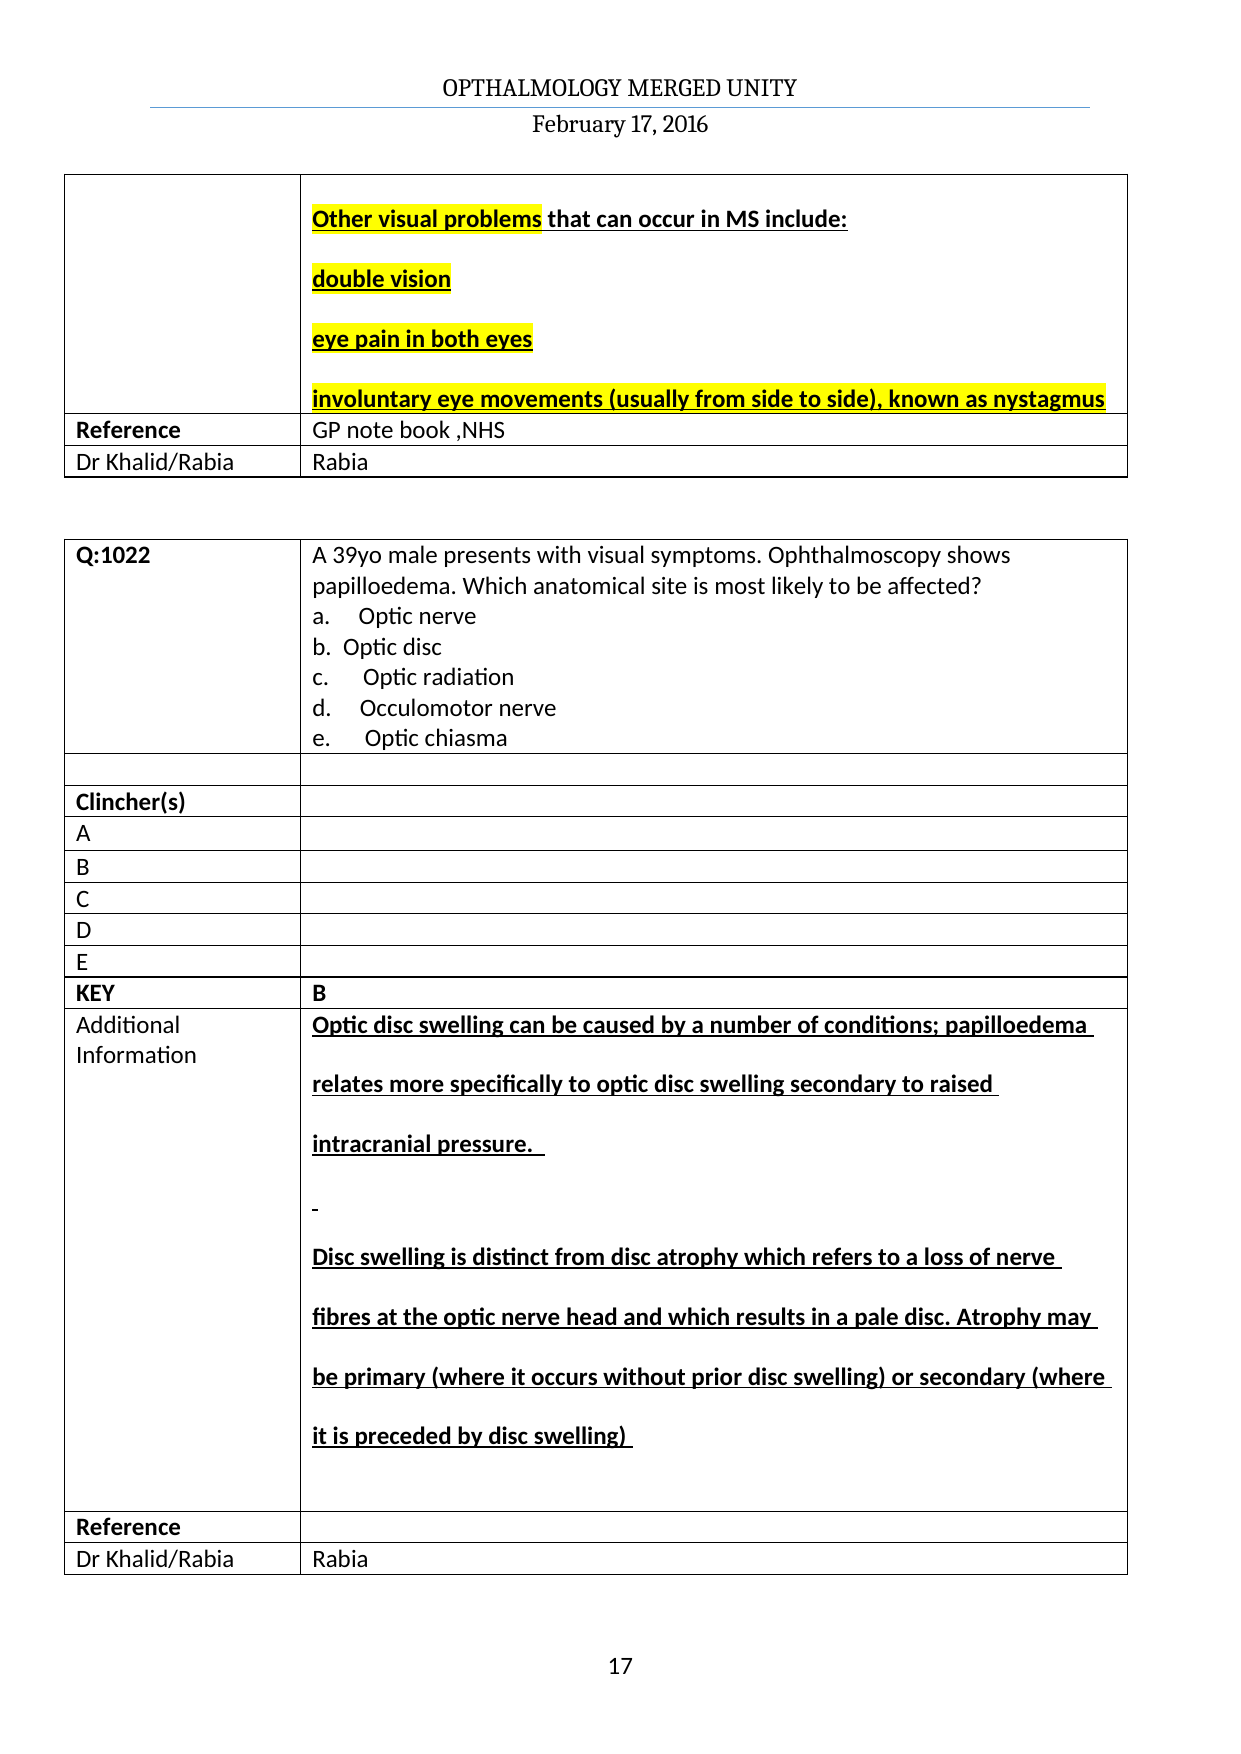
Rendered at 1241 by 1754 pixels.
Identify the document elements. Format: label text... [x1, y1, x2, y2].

table_cell Optic disc swelling can be caused by a number of conditions; papilloedema relates more specifically to optic disc swelling secondary to raised intracranial pressure. Disc swelling is distinct from disc atrophy which refers to a loss of nerve fibres at the optic nerve head and which results in a pale disc. Atrophy may be primary (where it occurs without prior disc swelling) or secondary (where it is preceded by disc swelling) [301, 1009, 1127, 1511]
table_cell Dr Khalid/Rabia [65, 446, 300, 476]
table_cell [301, 1512, 1127, 1542]
table_cell KEY [65, 978, 300, 1008]
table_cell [65, 175, 300, 413]
table_cell Clincher(s) [65, 786, 300, 816]
table_cell B [301, 978, 1127, 1008]
table_header Q:1022 [65, 540, 300, 753]
table_cell Rabia [301, 1543, 1127, 1574]
table_cell [301, 786, 1127, 816]
table_cell [301, 914, 1127, 945]
table_cell [301, 851, 1127, 882]
table_cell B [65, 851, 300, 882]
table_cell Reference [65, 1512, 300, 1542]
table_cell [301, 175, 1127, 413]
table_cell Additional Information [65, 1009, 300, 1511]
table_cell GP note book ,NHS [301, 414, 1127, 445]
table_cell Reference [65, 414, 300, 445]
table_cell D [65, 914, 300, 945]
table_cell [301, 754, 1127, 785]
table_cell [65, 754, 300, 785]
table_cell C [65, 883, 300, 913]
table_cell [301, 817, 1127, 850]
table_cell Dr Khalid/Rabia [65, 1543, 300, 1574]
table_header A 39yo male presents with visual symptoms. Ophthalmoscopy shows papilloedema. Which anatomical site is most likely to be affected? a. Optic nerve b. Optic disc c. Optic radiation d. Occulomotor nerve e. Optic chiasma [301, 540, 1127, 753]
table_cell [301, 946, 1127, 976]
table_cell [301, 883, 1127, 913]
table_cell A [65, 817, 300, 850]
table_cell E [65, 946, 300, 976]
table_cell Rabia [301, 446, 1127, 476]
